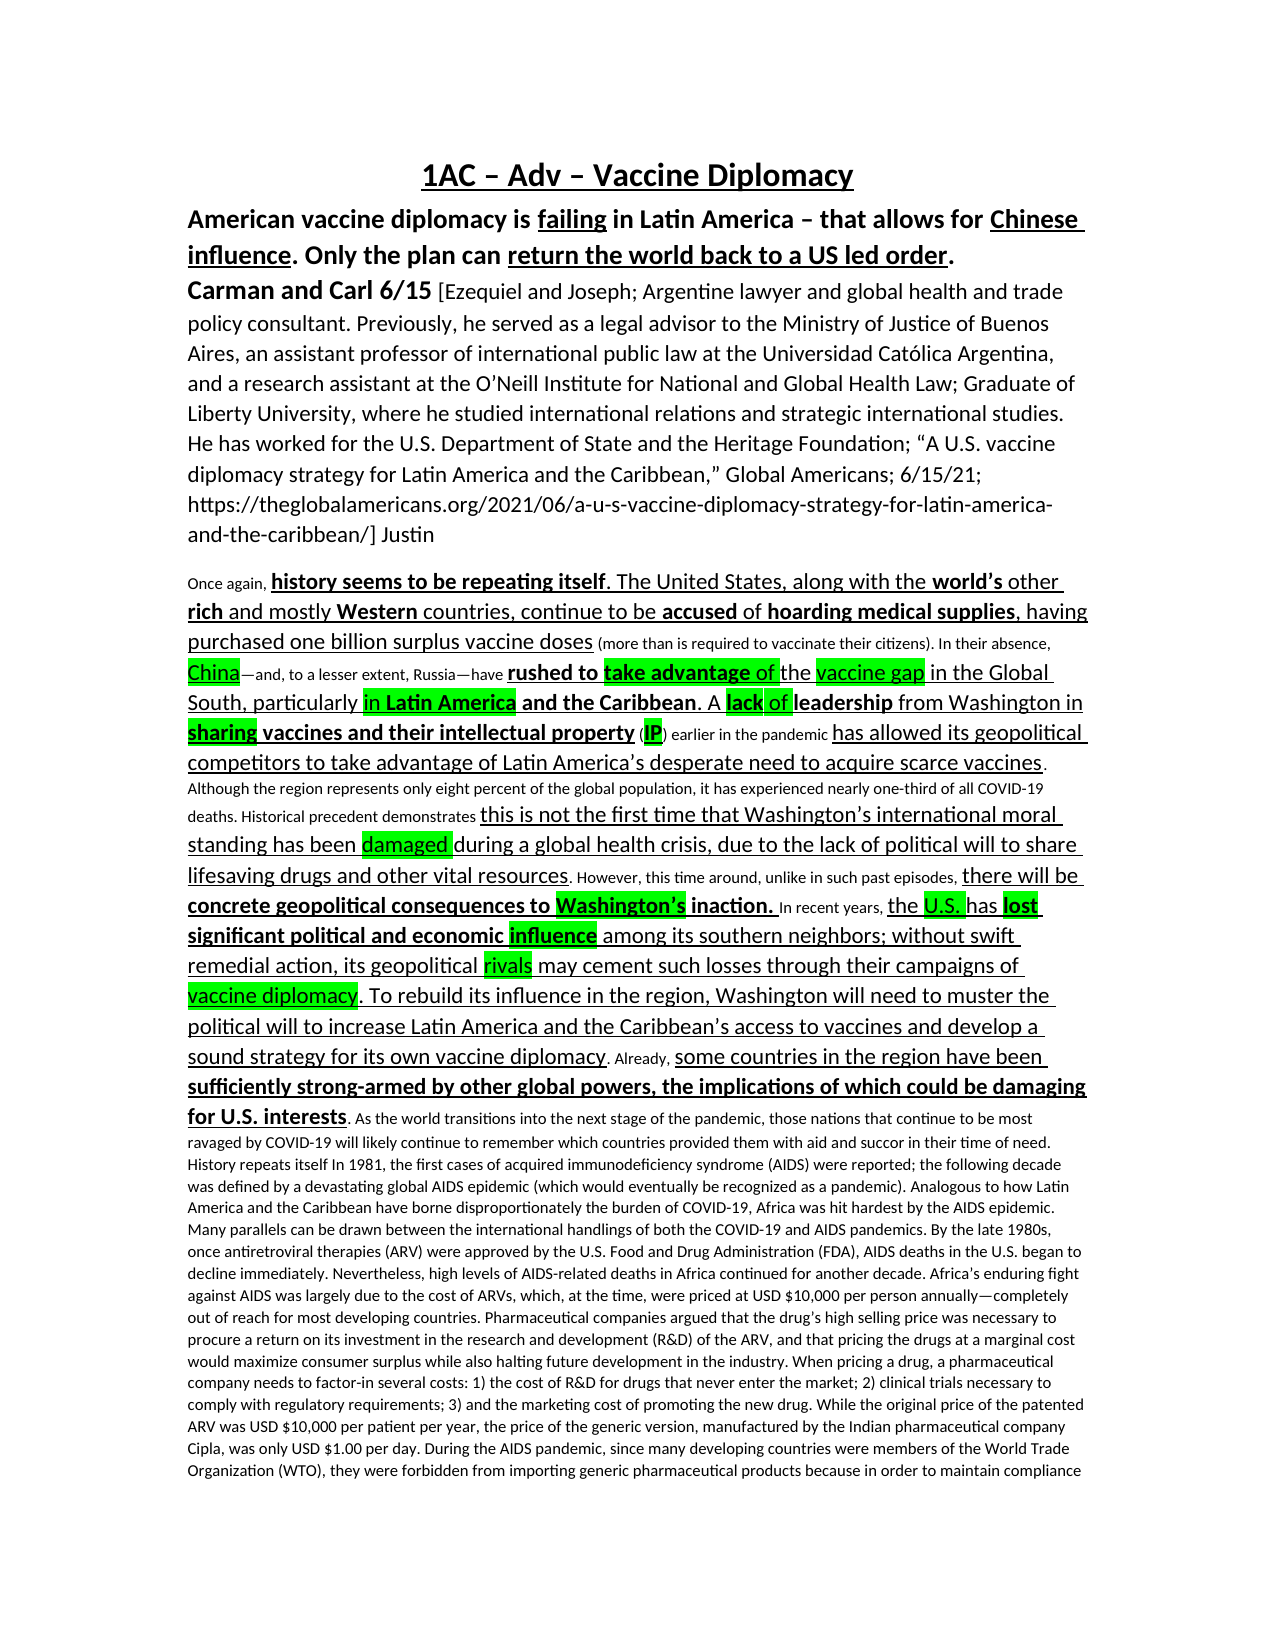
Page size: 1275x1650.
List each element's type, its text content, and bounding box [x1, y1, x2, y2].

subtitle American vaccine diplomacy is failing in Latin America – that allows for Chinese influence. Only the plan can return the world back to a US led order. [187, 202, 1087, 271]
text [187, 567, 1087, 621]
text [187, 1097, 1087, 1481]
text Carman and Carl 6/15 [Ezequiel and Joseph; Argentine lawyer and global health and trade policy consultant. Previously, he served as a legal advisor to the Ministry of Justice of Buenos Aires, an assistant professor of international public law at the Universidad Católica Argentina, and a research assistant at the O’Neill Institute for National and Global Health Law; Graduate of Liberty University, where he studied international relations and strategic international studies. He has worked for the U.S. Department of State and the Heritage Foundation; “A U.S. vaccine diplomacy strategy for Latin America and the Caribbean,” Global Americans; 6/15/21; https://theglobalamericans.org/2021/06/a-u-s-vaccine-diplomacy-strategy-for-latin-america-and-the-caribbean/] Justin [187, 273, 1087, 548]
subtitle 1AC – Adv – Vaccine Diplomacy [187, 154, 1087, 195]
